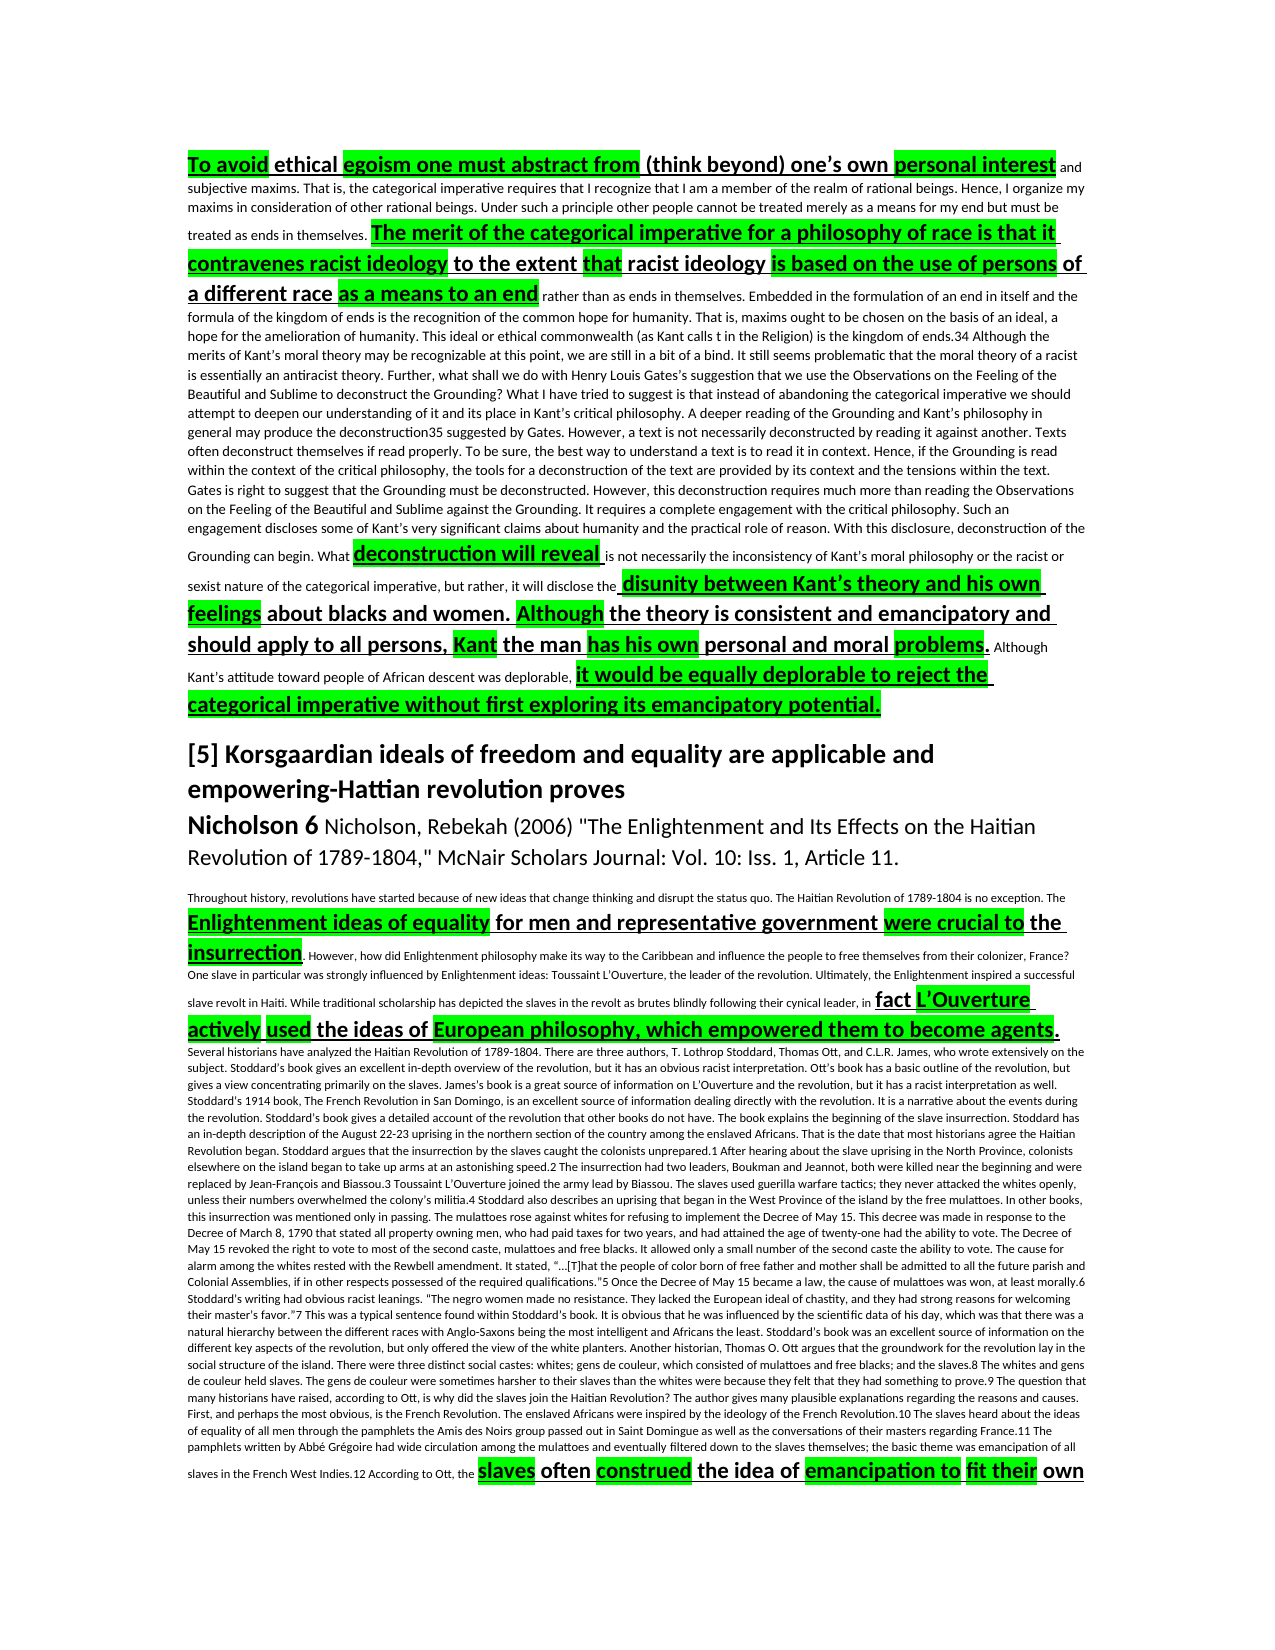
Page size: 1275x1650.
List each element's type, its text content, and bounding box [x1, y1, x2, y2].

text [187, 890, 1087, 1485]
text Nicholson 6 Nicholson, Rebekah (2006) "The Enlightenment and Its Effects on the Haitian Revolution of 1789-1804," McNair Scholars Journal: Vol. 10: Iss. 1, Article 11. [187, 808, 1087, 872]
text To avoid ethical egoism one must abstract from (think beyond) one’s own personal interest and subjective maxims. That is, the categorical imperative requires that I recognize that I am a member of the realm of rational beings. Hence, I organize my maxims in consideration of other rational beings. Under such a principle other people cannot be treated merely as a means for my end but must be treated as ends in themselves. The merit of the categorical imperative for a philosophy of race is that it contravenes racist ideology to the extent that racist ideology is based on the use of persons of a different race as a means to an end rather than as ends in themselves. Embedded in the formulation of an end in itself and the formula of the kingdom of ends is the recognition of the common hope for humanity. That is, maxims ought to be chosen on the basis of an ideal, a hope for the amelioration of humanity. This ideal or ethical commonwealth (as Kant calls t in the Religion) is the kingdom of ends.34 Although the merits of Kant’s moral theory may be recognizable at this point, we are still in a bit of a bind. It still seems problematic that the moral theory of a racist is essentially an antiracist theory. Further, what shall we do with Henry Louis Gates’s suggestion that we use the Observations on the Feeling of the Beautiful and Sublime to deconstruct the Grounding? What I have tried to suggest is that instead of abandoning the categorical imperative we should attempt to deepen our understanding of it and its place in Kant’s critical philosophy. A deeper reading of the Grounding and Kant’s philosophy in general may produce the deconstruction35 suggested by Gates. However, a text is not necessarily deconstructed by reading it against another. Texts often deconstruct themselves if read properly. To be sure, the best way to understand a text is to read it in context. Hence, if the Grounding is read within the context of the critical philosophy, the tools for a deconstruction of the text are provided by its context and the tensions within the text. Gates is right to suggest that the Grounding must be deconstructed. However, this deconstruction requires much more than reading the Observations on the Feeling of the Beautiful and Sublime against the Grounding. It requires a complete engagement with the critical philosophy. Such an engagement discloses some of Kant’s very signiﬁcant claims about humanity and the practical role of reason. With this disclosure, deconstruction of the Grounding can begin. What deconstruction will reveal is not necessarily the inconsistency of Kant’s moral philosophy or the racist or sexist nature of the categorical imperative, but rather, it will disclose the disunity between Kant’s theory and his own feelings about blacks and women. Although the theory is consistent and emancipatory and should apply to all persons, Kant the man has his own personal and moral problems. Although Kant’s attitude toward people of African descent was deplorable, it would be equally deplorable to reject the categorical imperative without ﬁrst exploring its emancipatory potential. [187, 274, 1087, 718]
subtitle [5] Korsgaardian ideals of freedom and equality are applicable and empowering-Hattian revolution proves [187, 737, 1087, 806]
